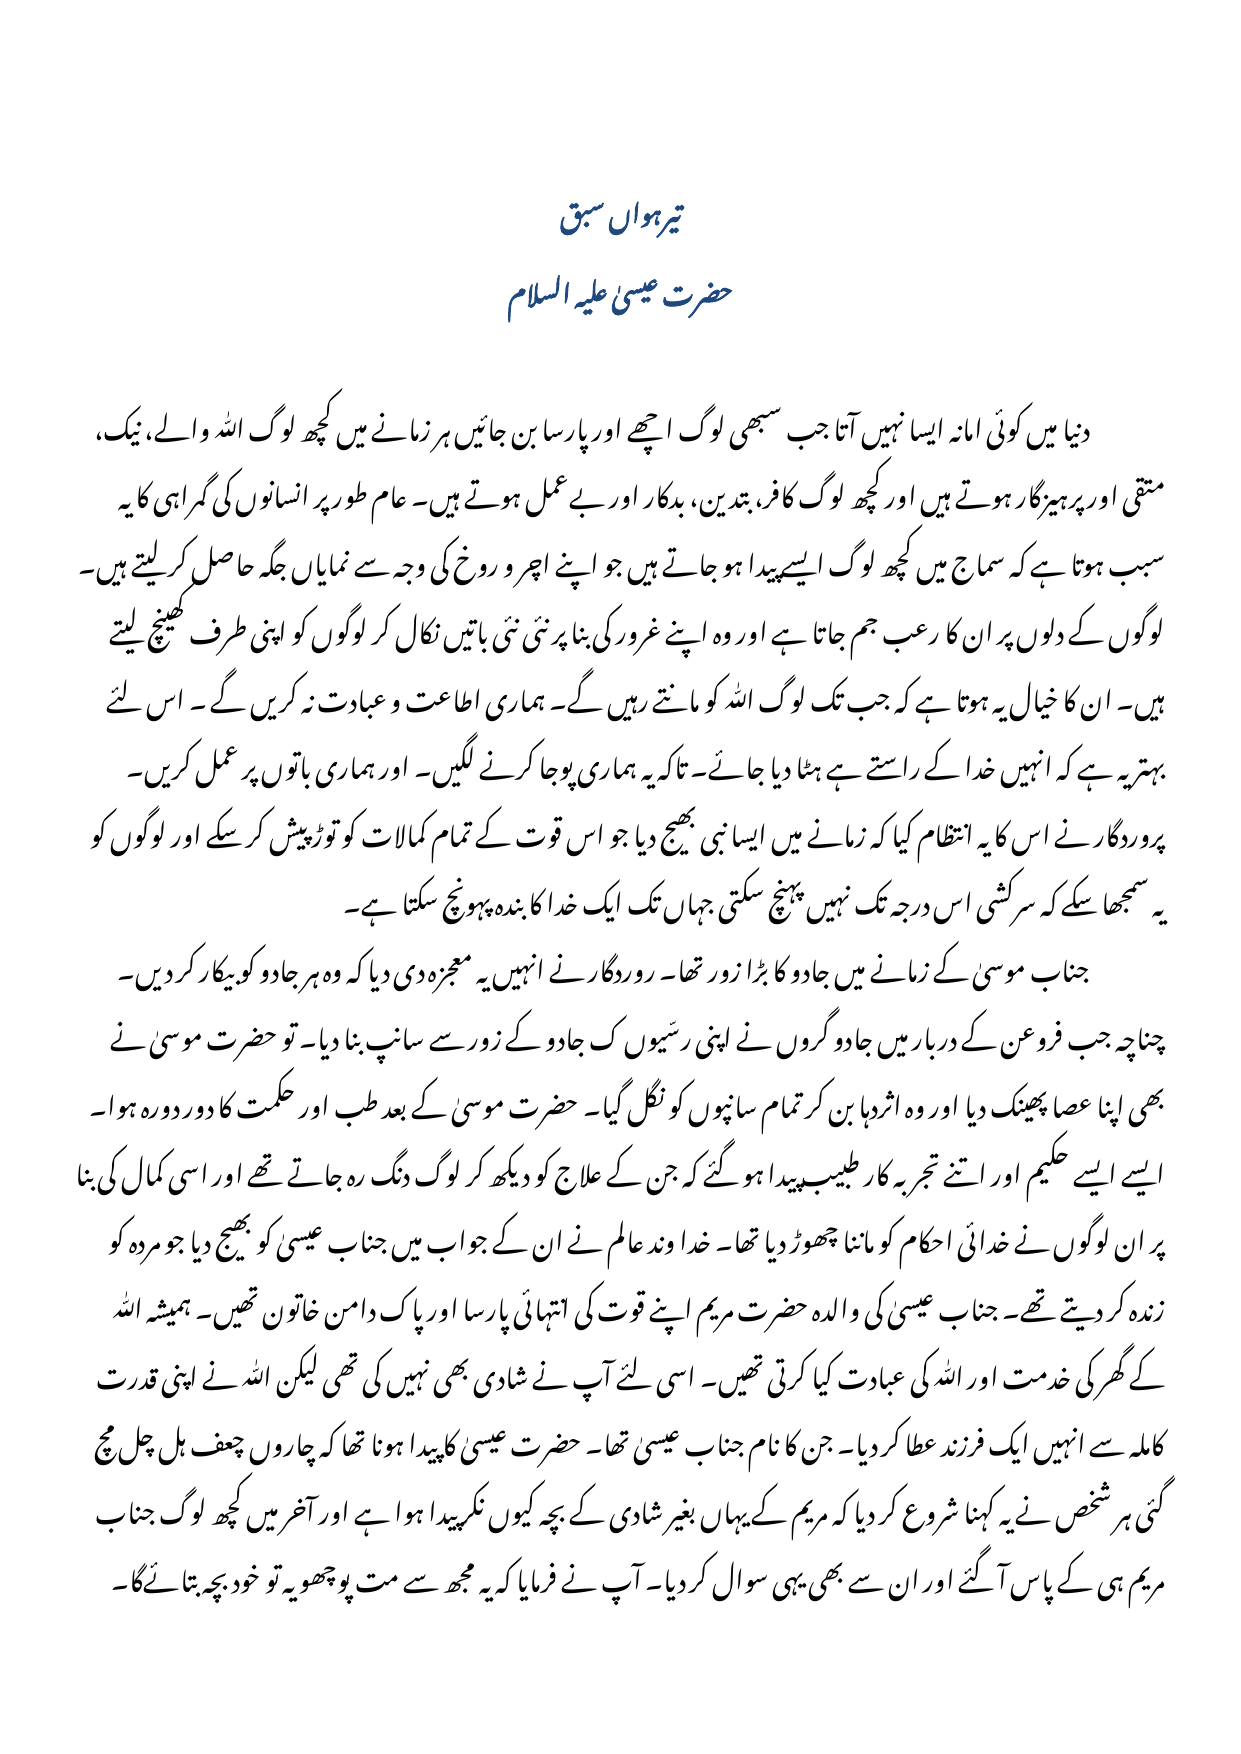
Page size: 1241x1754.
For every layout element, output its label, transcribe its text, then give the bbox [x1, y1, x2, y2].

text دنیا میں کوئی امانہ ایسا نہیں آتا جب سبھی لوگ اچھے اور پارسا بن جائیں ہر زمانے میں کچھ لوگ اللّٰہ والے، نیک، متقی اور پرہیزگار ہوتے ہیں اور کچھ لوگ کافر، بتدین، بدکار اور بےعمل ہوتے ہیں۔ عام طور پر انسانوں کی گمراہی کا یہ سبب ہوتا ہے کہ سماج میں کچھ لوگ ایسے پیدا ہو جاتے ہیں جو اپنے اچر و روخ کی وجہ سے نمایاں جگہ حاصل کر لیتے ہیں۔ لوگوں کے دلوں پر ان کا رعب جم جاتا ہے اور وہ اپنے غرور کی بنا پر نئی نئی باتیں نکال کر لوگوں کو اپنی طرف کھینچ لیتے ہیں۔ ان کا خیال یہ ہوتا ہے کہ جب تک لوگ اللّٰہ کو مانتے رہیں گے۔ ہماری اطاعت و عبادت نہ کریں گے ۔ اس لئے بہتر یہ ہے کہ انہیں خدا کے راستے ہے ہٹا دیا جائے۔ تاکہ یہ ہماری پوجا کرنے لگیں۔ اور ہماری باتوں پر عمل کریں۔ پروردگار نے اس کا یہ انتظام کیا کہ زمانے میں ایسا نبی بھیج دیا جو اس قوت کے تمام کمالات کو توڑ پیش کر سکے اور لوگوں کو یہ سمجھا سکے کہ سرکشی اس درجہ تک نہیں پہنچ سکتی جہاں تک ایک خدا کا بندہ پہونچ سکتا ہے۔ [75, 389, 1165, 931]
subtitle حضرت عیسیٰ علیہ السلام [75, 254, 1165, 322]
subtitle تیرہواں سبق [75, 174, 1165, 242]
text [75, 931, 1165, 1608]
